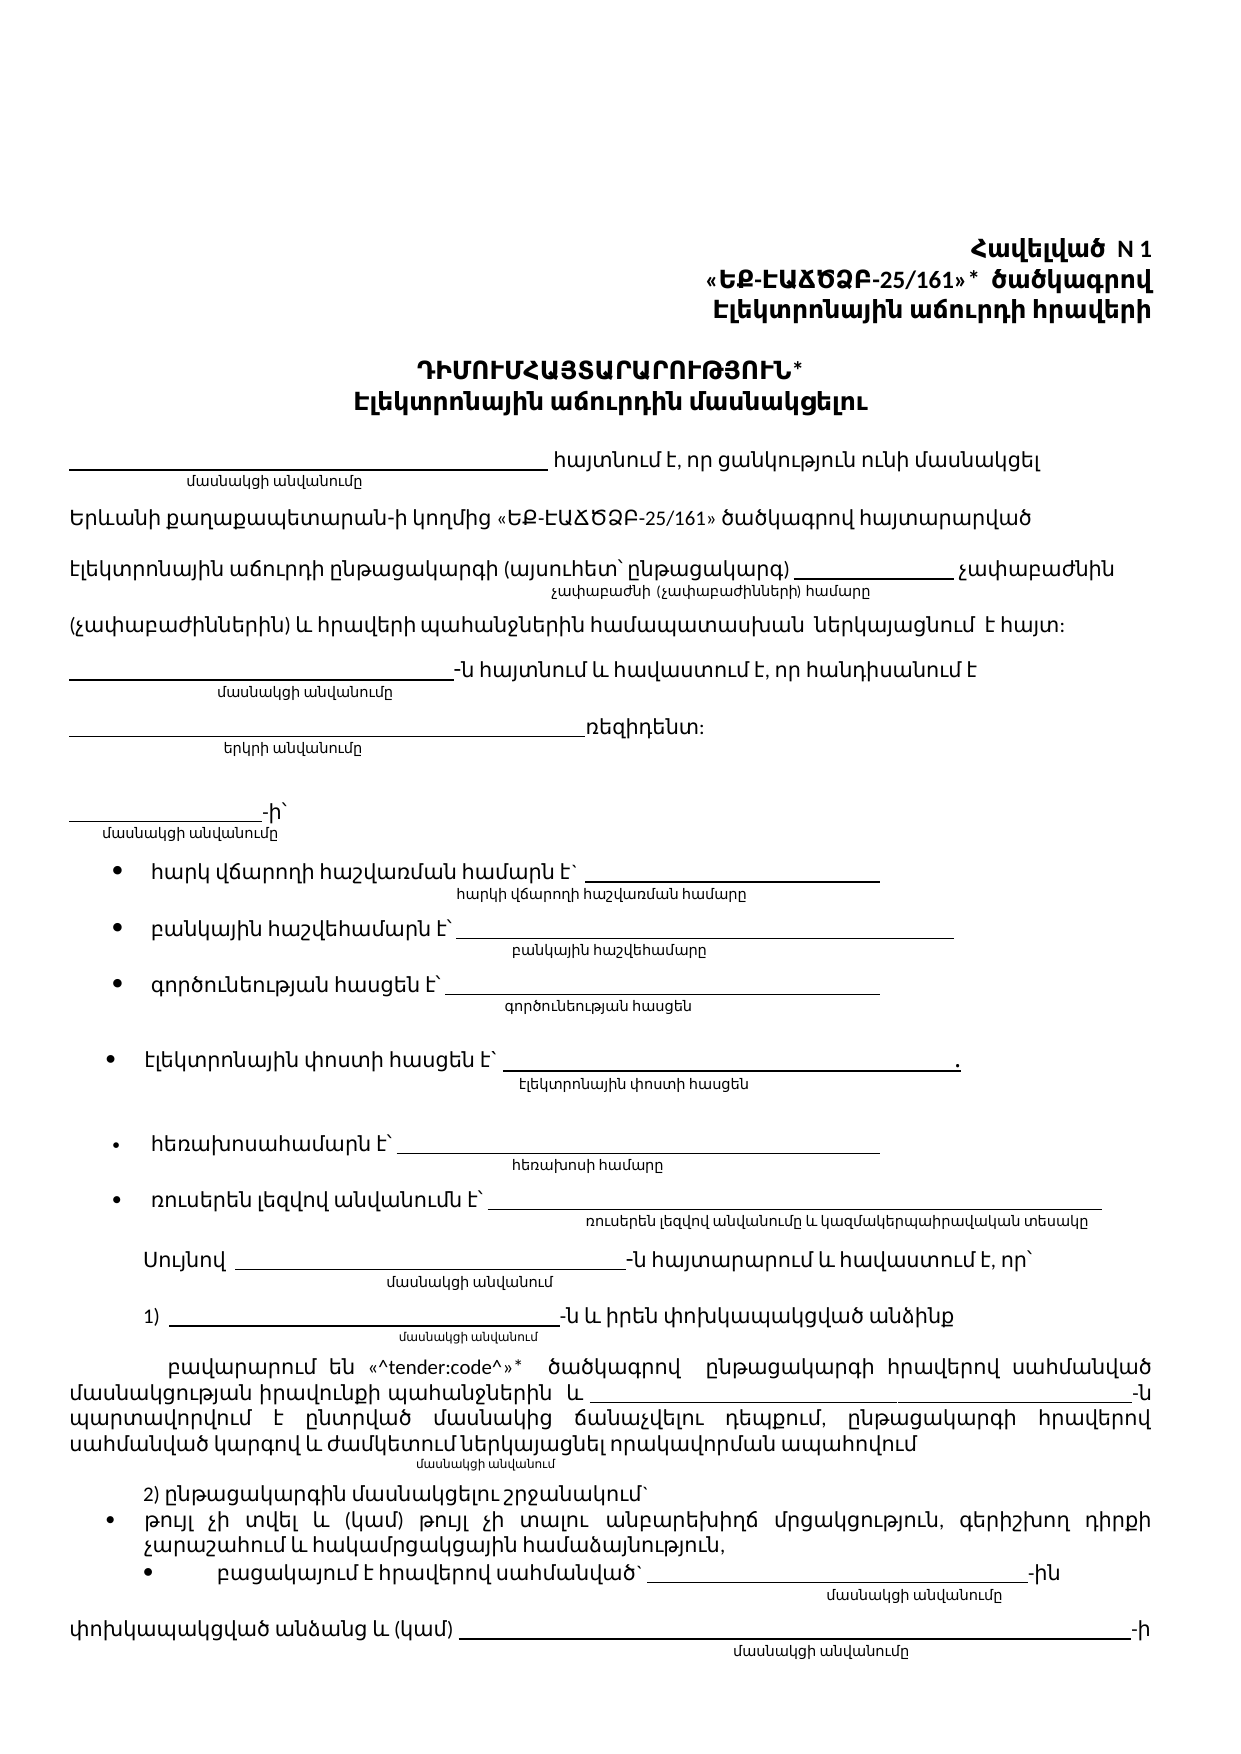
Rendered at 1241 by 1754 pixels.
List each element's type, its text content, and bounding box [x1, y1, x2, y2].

subtitle Էլեկտրոնային աճուրդին մասնակցելու [69, 386, 1152, 417]
text մասնակցի անվանում [69, 1456, 1152, 1482]
text ԴԻՄՈՒՄՀԱՅՏԱՐԱՐՈՒԹՅՈՒՆ* [69, 356, 1152, 386]
text մասնակցի անվանումը [69, 684, 1152, 714]
list բանկային հաշվեհամարն է՝ [113, 916, 1152, 941]
text բավարարում են «^tender:code^»* ծածկագրով ընթացակարգի հրավերով սահմանված մասնակցության իրավունքի պահանջներին և -ն պարտավորվում է ընտրված մասնակից ճանաչվելու դեպքում, ընթացակարգի հրավերով սահմանված կարգով և ժամկետում ներկայացնել որակավորման ապահովում [69, 1354, 1152, 1456]
text 1) -ն և իրեն փոխկապակցված անձինք [69, 1304, 1152, 1329]
text փոխկապակցված անձանց և (կամ) -ի [69, 1616, 1152, 1642]
list հարկ վճարողի հաշվառման համարն է` [113, 855, 1152, 885]
text հայտնում է, որ ցանկություն ունի մասնակցել [69, 447, 1152, 472]
text «ԵՔ-ԷԱՃԾՁԲ-25/161»* ծածկագրով [69, 264, 1152, 294]
text Էլեկտրոնային աճուրդի հրավերի [69, 294, 1152, 325]
text մասնակցի անվանումը [69, 1586, 1152, 1616]
text -ի՝ [69, 799, 1152, 824]
text մասնակցի անվանումը [69, 472, 1152, 503]
list գործունեության հասցեն է՝ [113, 972, 1152, 998]
text հարկի վճարողի հաշվառման համարը [69, 885, 1152, 916]
text ռեզիդենտ: [69, 714, 1152, 739]
text մասնակցի անվանումը [69, 824, 1152, 855]
text ռուսերեն լեզվով անվանումը և կազմակերպաիրավական տեսակը [512, 1212, 1152, 1243]
text երկրի անվանումը [69, 739, 1152, 770]
list հեռախոսահամարն է՝ [113, 1131, 1152, 1156]
text գործունեության հասցեն [69, 998, 1152, 1028]
text 2) ընթացակարգին մասնակցելու շրջանակում` [69, 1482, 1152, 1507]
list թույլ չի տվել և (կամ) թույլ չի տալու անբարեխիղճ մրցակցություն, գերիշխող դիրքի չարաշահում և հակամրցակցային համաձայնություն, [107, 1507, 1152, 1558]
text հեռախոսի համարը [438, 1156, 1152, 1187]
list ռուսերեն լեզվով անվանումն է՝ [113, 1187, 1152, 1212]
text մասնակցի անվանումը [69, 1642, 1152, 1672]
text Սույնով -ն հայտարարում և հավաստում է, որ՝ [69, 1243, 1152, 1273]
text Երևանի քաղաքապետարան-ի կողմից «ԵՔ-ԷԱՃԾՁԲ-25/161» ծածկագրով հայտարարված [69, 503, 1152, 531]
text (չափաբաժիններին) և հրավերի պահանջներին համապատասխան ներկայացնում է հայտ: [69, 612, 1152, 638]
list էլեկտրոնային փոստի հասցեն է` . [107, 1041, 1152, 1075]
text մասնակցի անվանում [69, 1273, 1152, 1304]
text Հավելված N 1 [69, 233, 1152, 264]
list բացակայում է հրավերով սահմանված` -ին [69, 1558, 1152, 1586]
text մասնակցի անվանում [69, 1329, 1152, 1354]
text բանկային հաշվեհամարը [438, 941, 1152, 972]
text էլեկտրոնային աճուրդի ընթացակարգի (այսուհետ՝ ընթացակարգ) չափաբաժնին [69, 556, 1152, 582]
text էլեկտրոնային փոստի հասցեն [364, 1075, 1152, 1105]
text չափաբաժնի (չափաբաժինների) համարը [69, 582, 1152, 612]
text -ն հայտնում և հավաստում է, որ հանդիսանում է [69, 653, 1152, 684]
